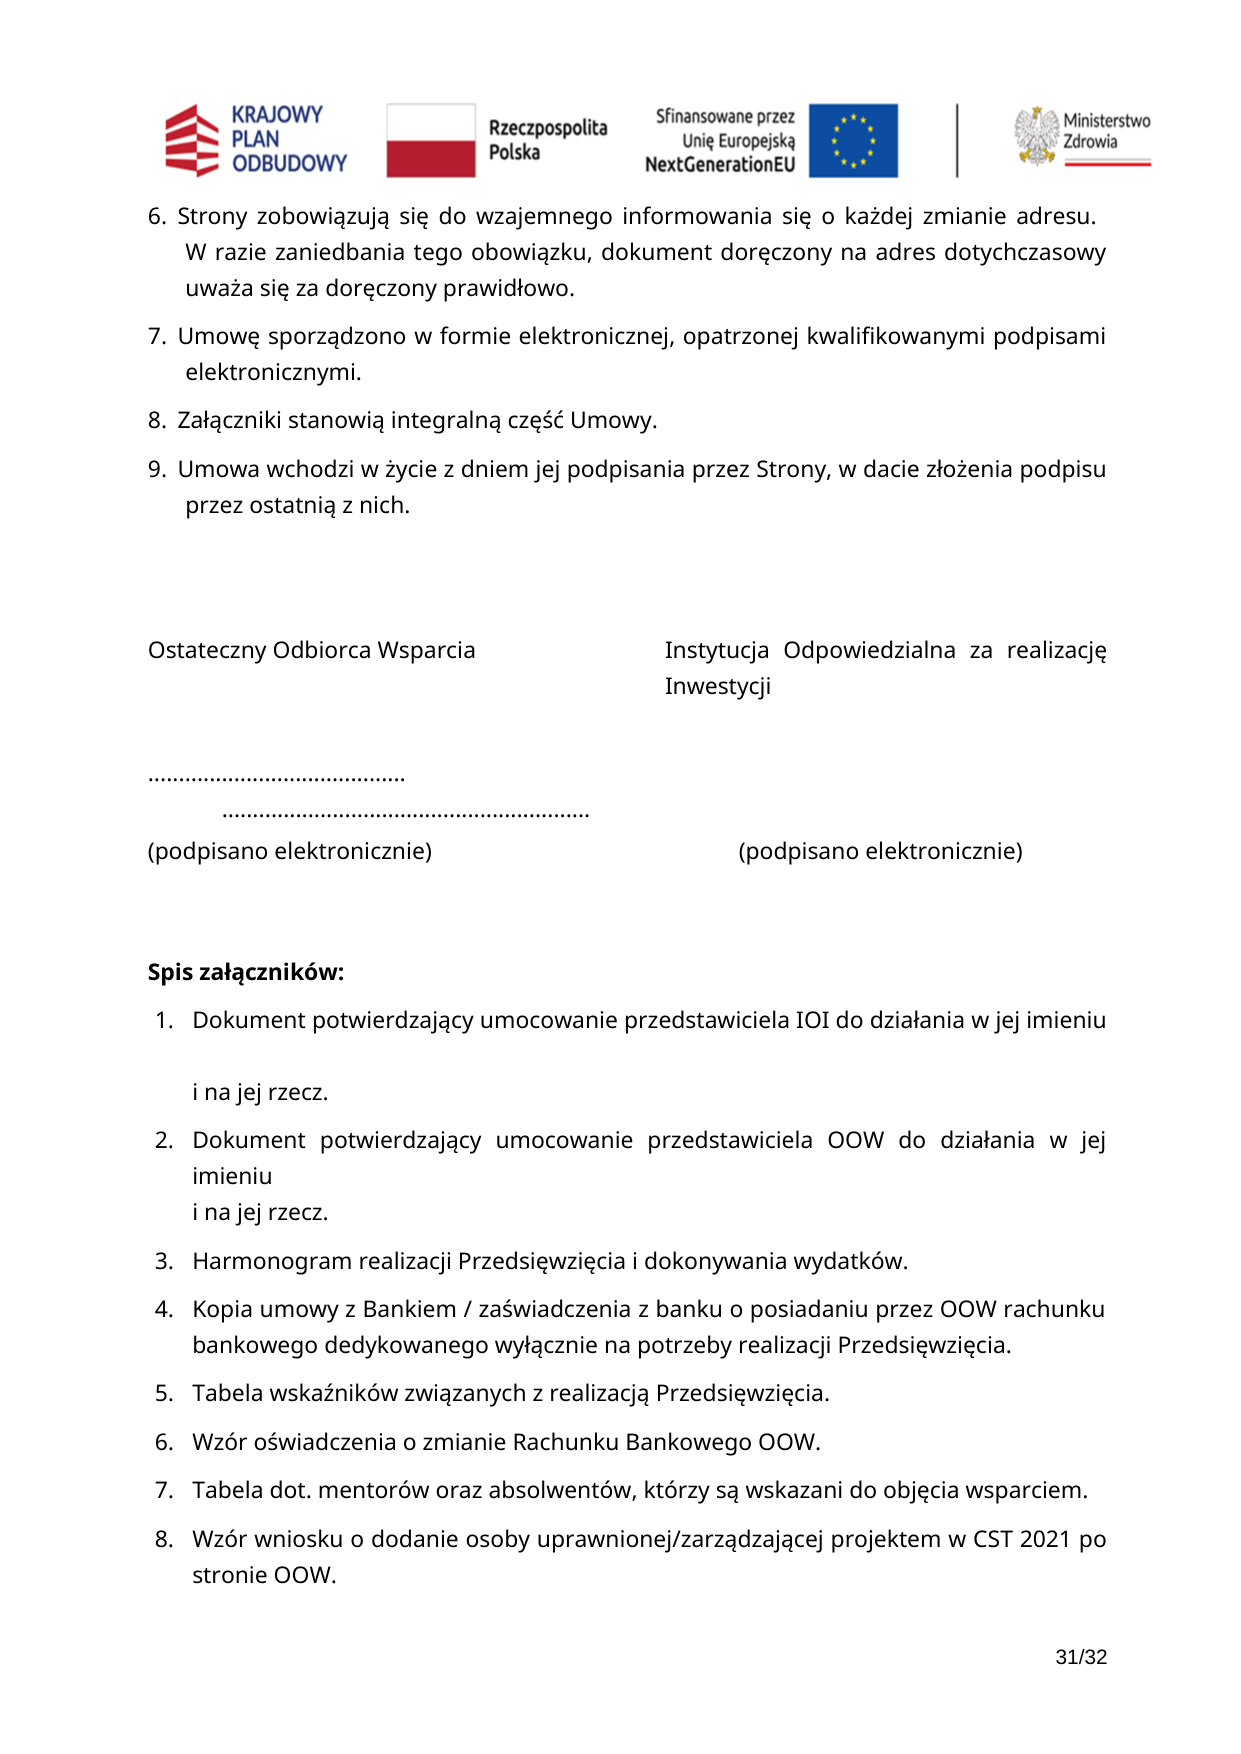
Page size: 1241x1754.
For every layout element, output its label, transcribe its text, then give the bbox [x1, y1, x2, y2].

list Tabela dot. mentorów oraz absolwentów, którzy są wskazani do objęcia wsparciem. [154, 1474, 1107, 1506]
text Spis załączników: [148, 956, 1107, 987]
list Wzór wniosku o dodanie osoby uprawnionej/zarządzającej projektem w CST 2021 po stronie OOW. [154, 1523, 1107, 1590]
list Umowa wchodzi w życie z dniem jej podpisania przez Strony, w dacie złożenia podpisu przez ostatnią z nich. [148, 453, 1107, 520]
list Tabela wskaźników związanych z realizacją Przedsięwzięcia. [154, 1377, 1107, 1409]
list Wzór oświadczenia o zmianie Rachunku Bankowego OOW. [154, 1426, 1107, 1457]
text .......................................... ............................................................ [148, 757, 1107, 824]
list Dokument potwierdzający umocowanie przedstawiciela OOW do działania w jej imieniu i na jej rzecz. [154, 1124, 1107, 1227]
list Dokument potwierdzający umocowanie przedstawiciela IOI do działania w jej imieniu i na jej rzecz. [154, 1004, 1107, 1107]
picture [147, 73, 1172, 200]
subtitle Ostateczny Odbiorca Wsparcia Instytucja Odpowiedzialna za realizację Inwestycji [148, 634, 1107, 701]
list Kopia umowy z Bankiem / zaświadczenia z banku o posiadaniu przez OOW rachunku bankowego dedykowanego wyłącznie na potrzeby realizacji Przedsięwzięcia. [154, 1293, 1107, 1360]
list Harmonogram realizacji Przedsięwzięcia i dokonywania wydatków. [154, 1244, 1107, 1276]
text (podpisano elektronicznie) (podpisano elektronicznie) [148, 835, 1107, 866]
list Strony zobowiązują się do wzajemnego informowania się o każdej zmianie adresu. W razie zaniedbania tego obowiązku, dokument doręczony na adres dotychczasowy uważa się za doręczony prawidłowo. [148, 200, 1107, 303]
list Załączniki stanowią integralną część Umowy. [148, 404, 1107, 436]
list Umowę sporządzono w formie elektronicznej, opatrzonej kwalifikowanymi podpisami elektronicznymi. [148, 320, 1107, 387]
